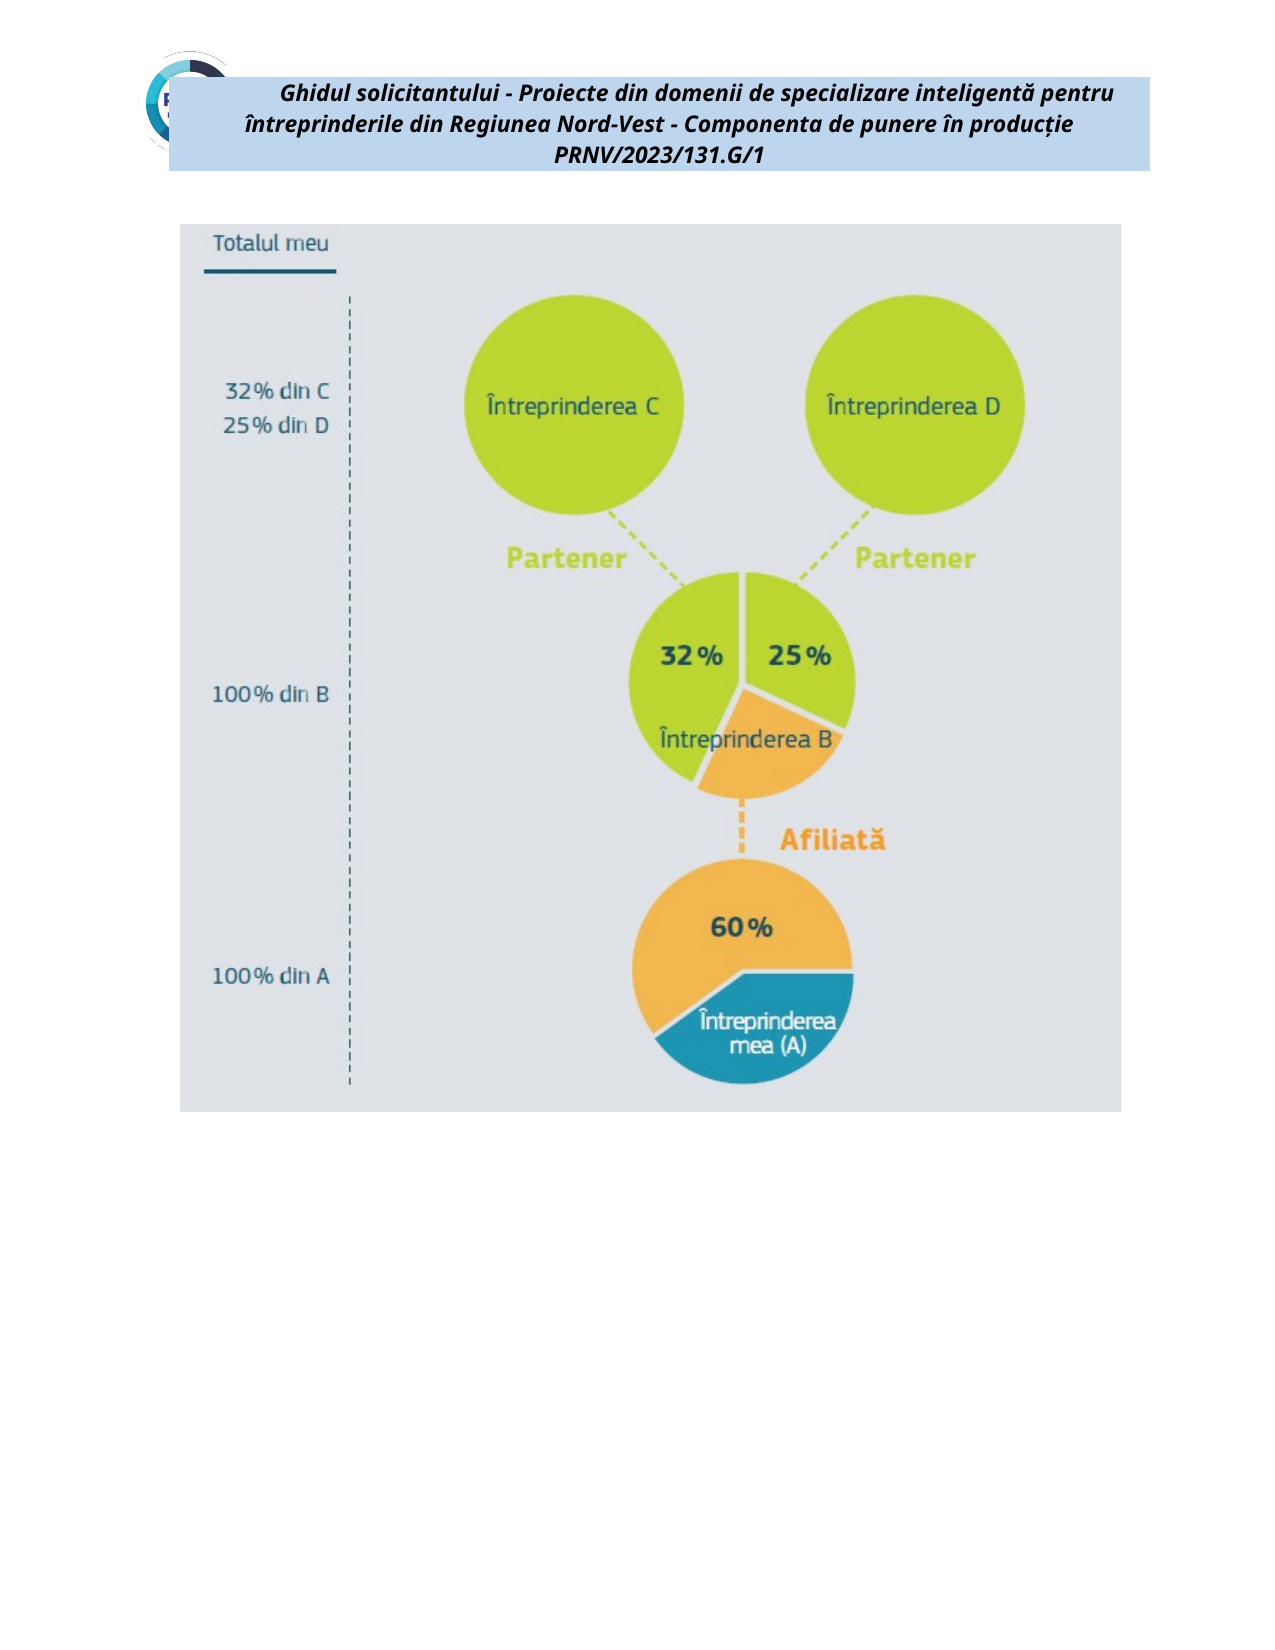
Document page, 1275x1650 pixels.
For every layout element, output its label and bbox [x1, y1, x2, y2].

picture [180, 224, 1122, 1112]
picture [137, 51, 243, 156]
